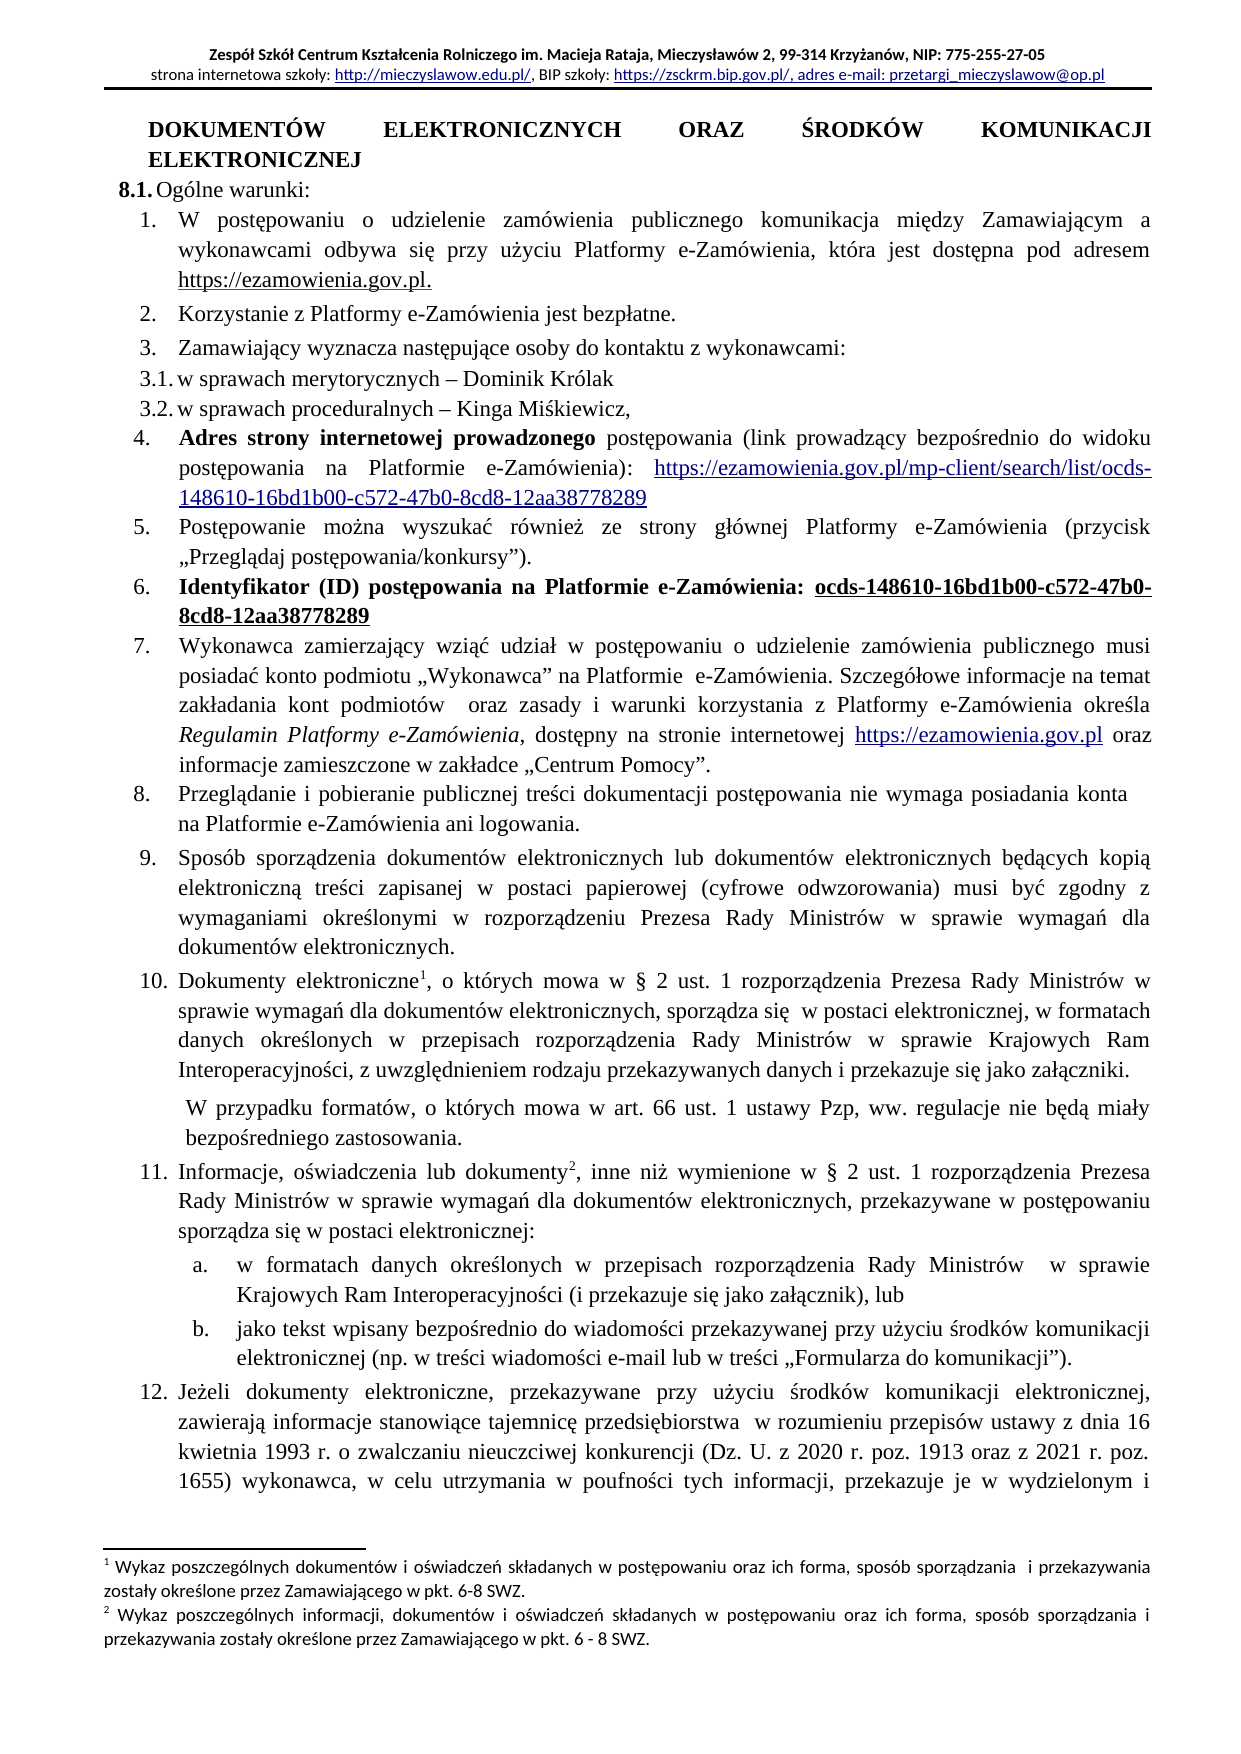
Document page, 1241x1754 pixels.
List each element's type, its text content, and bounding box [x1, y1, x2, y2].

list Postępowanie można wyszukać również ze strony głównej Platformy e-Zamówienia (przycisk „Przeglądaj postępowania/konkursy”). [133, 513, 1152, 569]
list w sprawach proceduralnych – Kinga Miśkiewicz, [139, 394, 1130, 421]
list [110, 116, 1152, 172]
text W przypadku formatów, o których mowa w art. 66 ust. 1 ustawy Pzp, ww. regulacje nie będą miały bezpośredniego zastosowania. [185, 1094, 1152, 1150]
list Zamawiający wyznacza następujące osoby do kontaktu z wykonawcami: [139, 334, 1152, 361]
list Przeglądanie i pobieranie publicznej treści dokumentacji postępowania nie wymaga posiadania konta na Platformie e-Zamówienia ani logowania. [133, 781, 1130, 837]
list Identyfikator (ID) postępowania na Platformie e-Zamówienia: ocds-148610-16bd1b00-c572-47b0-8cd8-12aa38778289 [133, 573, 1152, 629]
list w formatach danych określonych w przepisach rozporządzenia Rady Ministrów w sprawie Krajowych Ram Interoperacyjności (i przekazuje się jako załącznik), lub [192, 1251, 1152, 1307]
list Informacje, oświadczenia lub dokumenty, inne niż wymienione w § 2 ust. 1 rozporządzenia Prezesa Rady Ministrów w sprawie wymagań dla dokumentów elektronicznych, przekazywane w postępowaniu sporządza się w postaci elektronicznej: [139, 1158, 1152, 1243]
list W postępowaniu o udzielenie zamówienia publicznego komunikacja między Zamawiającym a wykonawcami odbywa się przy użyciu Platformy e-Zamówienia, która jest dostępna pod adresem https://ezamowienia.gov.pl. [139, 206, 1152, 292]
list Ogólne warunki: [118, 176, 1138, 202]
list w sprawach merytorycznych – Dominik Królak [139, 365, 1130, 391]
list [139, 1378, 1152, 1494]
list Sposób sporządzenia dokumentów elektronicznych lub dokumentów elektronicznych będących kopią elektroniczną treści zapisanej w postaci papierowej (cyfrowe odwzorowania) musi być zgodny z wymaganiami określonymi w rozporządzeniu Prezesa Rady Ministrów w sprawie wymagań dla dokumentów elektronicznych. [139, 844, 1152, 959]
list jako tekst wpisany bezpośrednio do wiadomości przekazywanej przy użyciu środków komunikacji elektronicznej (np. w treści wiadomości e-mail lub w treści „Formularza do komunikacji”). [192, 1315, 1152, 1371]
list Adres strony internetowej prowadzonego postępowania (link prowadzący bezpośrednio do widoku postępowania na Platformie e-Zamówienia): https://ezamowienia.gov.pl/mp-client/search/list/ocds-148610-16bd1b00-c572-47b0-8cd8-12aa38778289 [133, 424, 1152, 510]
list Wykonawca zamierzający wziąć udział w postępowaniu o udzielenie zamówienia publicznego musi posiadać konto podmiotu „Wykonawca” na Platformie e-Zamówienia. Szczegółowe informacje na temat zakładania kont podmiotów oraz zasady i warunki korzystania z Platformy e-Zamówienia określa Regulamin Platformy e-Zamówienia, dostępny na stronie internetowej https://ezamowienia.gov.pl oraz informacje zamieszczone w zakładce „Centrum Pomocy”. [133, 632, 1152, 777]
list Dokumenty elektroniczne, o których mowa w § 2 ust. 1 rozporządzenia Prezesa Rady Ministrów w sprawie wymagań dla dokumentów elektronicznych, sporządza się w postaci elektronicznej, w formatach danych określonych w przepisach rozporządzenia Rady Ministrów w sprawie Krajowych Ram Interoperacyjności, z uwzględnieniem rodzaju przekazywanych danych i przekazuje się jako załączniki. [139, 967, 1152, 1083]
list Korzystanie z Platformy e-Zamówienia jest bezpłatne. [139, 299, 1152, 326]
